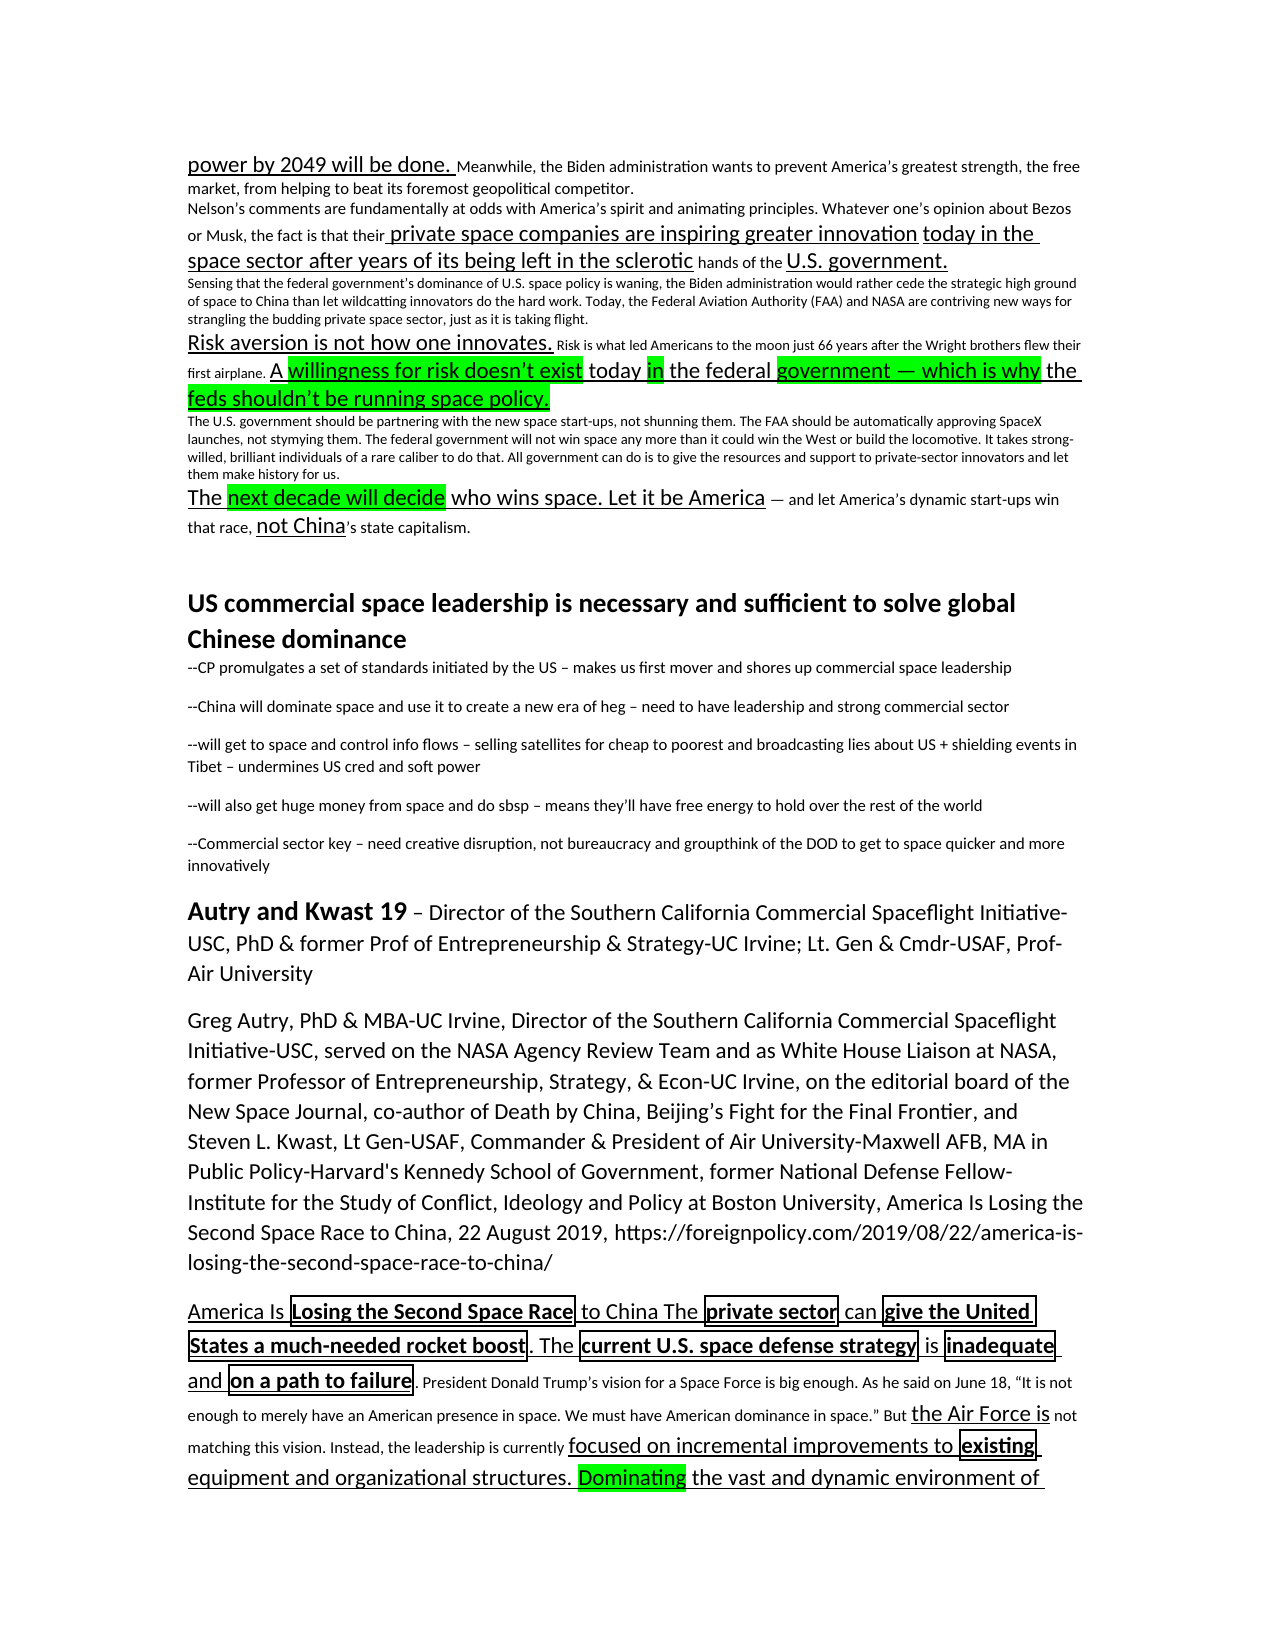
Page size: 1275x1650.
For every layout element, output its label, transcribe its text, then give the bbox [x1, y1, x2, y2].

text Nelson’s comments are fundamentally at odds with America’s spirit and animating principles. Whatever one’s opinion about Bezos or Musk, the fact is that their private space companies are inspiring greater innovation today in the space sector after years of its being left in the sclerotic hands of the U.S. government. [187, 198, 1087, 275]
subtitle US commercial space leadership is necessary and sufficient to solve global Chinese dominance [187, 586, 1087, 655]
text Autry and Kwast 19 – Director of the Southern California Commercial Spaceflight Initiative-USC, PhD & former Prof of Entrepreneurship & Strategy-UC Irvine; Lt. Gen & Cmdr-USAF, Prof-Air University [187, 894, 1087, 987]
text --China will dominate space and use it to create a new era of heg – need to have leadership and strong commercial sector [187, 696, 1087, 716]
text Greg Autry, PhD & MBA-UC Irvine, Director of the Southern California Commercial Spaceflight Initiative-USC, served on the NASA Agency Review Team and as White House Liaison at NASA, former Professor of Entrepreneurship, Strategy, & Econ-UC Irvine, on the editorial board of the New Space Journal, co-author of Death by China, Beijing’s Fight for the Final Frontier, and Steven L. Kwast, Lt Gen-USAF, Commander & President of Air University-Maxwell AFB, MA in Public Policy-Harvard's Kennedy School of Government, former National Defense Fellow-Institute for the Study of Conflict, Ideology and Policy at Boston University, America Is Losing the Second Space Race to China, 22 August 2019, https://foreignpolicy.com/2019/08/22/america-is-losing-the-second-space-race-to-china/ [187, 1006, 1087, 1276]
text The next decade will decide who wins space. Let it be America — and let America’s dynamic start-ups win that race, not China’s state capitalism. [187, 483, 1087, 539]
text --will get to space and control info flows – selling satellites for cheap to poorest and broadcasting lies about US + shielding events in Tibet – undermines US cred and soft power [187, 735, 1087, 777]
text The U.S. government should be partnering with the new space start-ups, not shunning them. The FAA should be automatically approving SpaceX launches, not stymying them. The federal government will not win space any more than it could win the West or build the locomotive. It takes strong-willed, brilliant individuals of a rare caliber to do that. All government can do is to give the resources and support to private-sector innovators and let them make history for us. [187, 412, 1087, 483]
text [187, 1295, 1087, 1492]
text Risk aversion is not how one innovates. Risk is what led Americans to the moon just 66 years after the Wright brothers flew their first airplane. A willingness for risk doesn’t exist today in the federal government — which is why the feds shouldn’t be running space policy. [187, 328, 1087, 412]
text --will also get huge money from space and do sbsp – means they’ll have free energy to hold over the rest of the world [187, 795, 1087, 815]
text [187, 150, 1087, 198]
text --Commercial sector key – need creative disruption, not bureaucracy and groupthink of the DOD to get to space quicker and more innovatively [187, 834, 1087, 876]
text Sensing that the federal government’s dominance of U.S. space policy is waning, the Biden administration would rather cede the strategic high ground of space to China than let wildcatting innovators do the hard work. Today, the Federal Aviation Authority (FAA) and NASA are contriving new ways for strangling the budding private space sector, just as it is taking flight. [187, 275, 1087, 328]
text --CP promulgates a set of standards initiated by the US – makes us first mover and shores up commercial space leadership [187, 658, 1087, 678]
